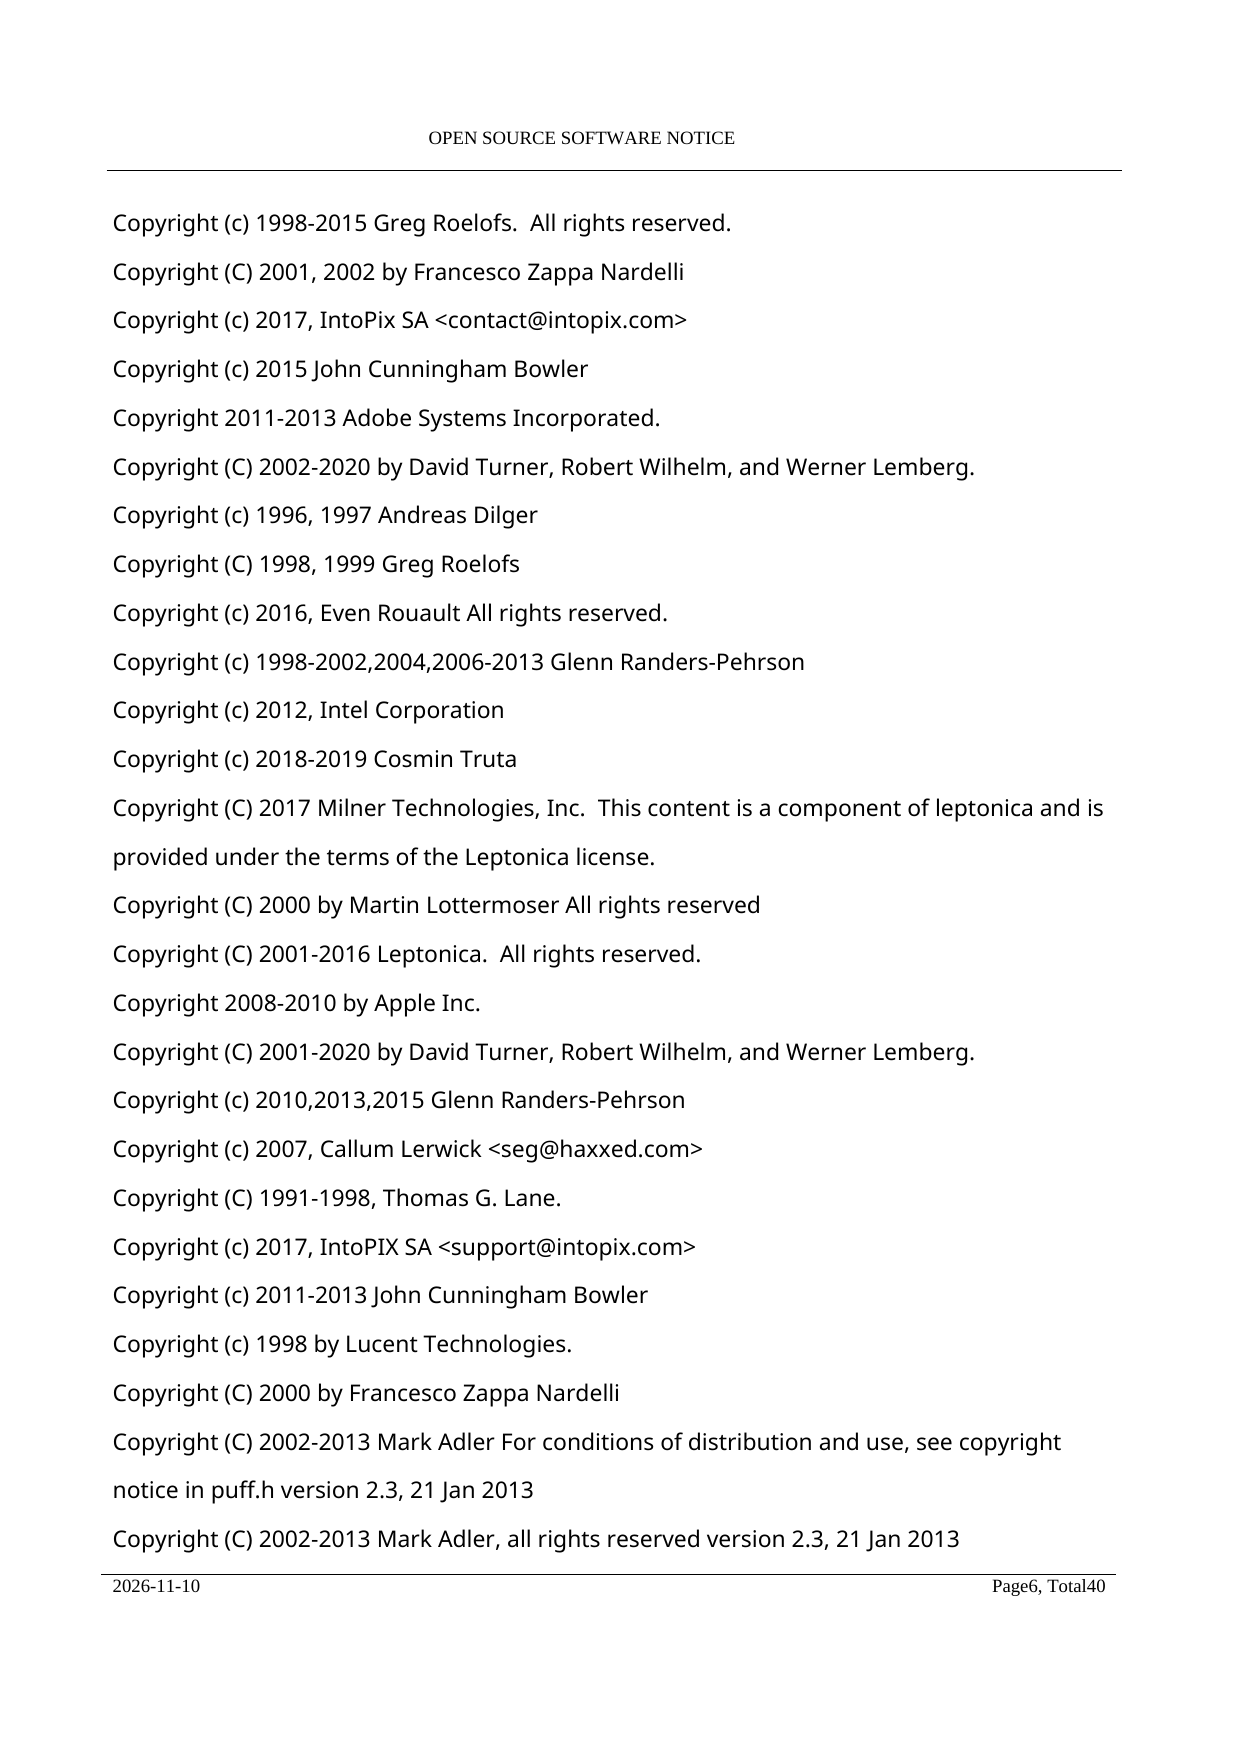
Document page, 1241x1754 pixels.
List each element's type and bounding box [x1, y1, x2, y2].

text [112, 206, 1128, 1555]
